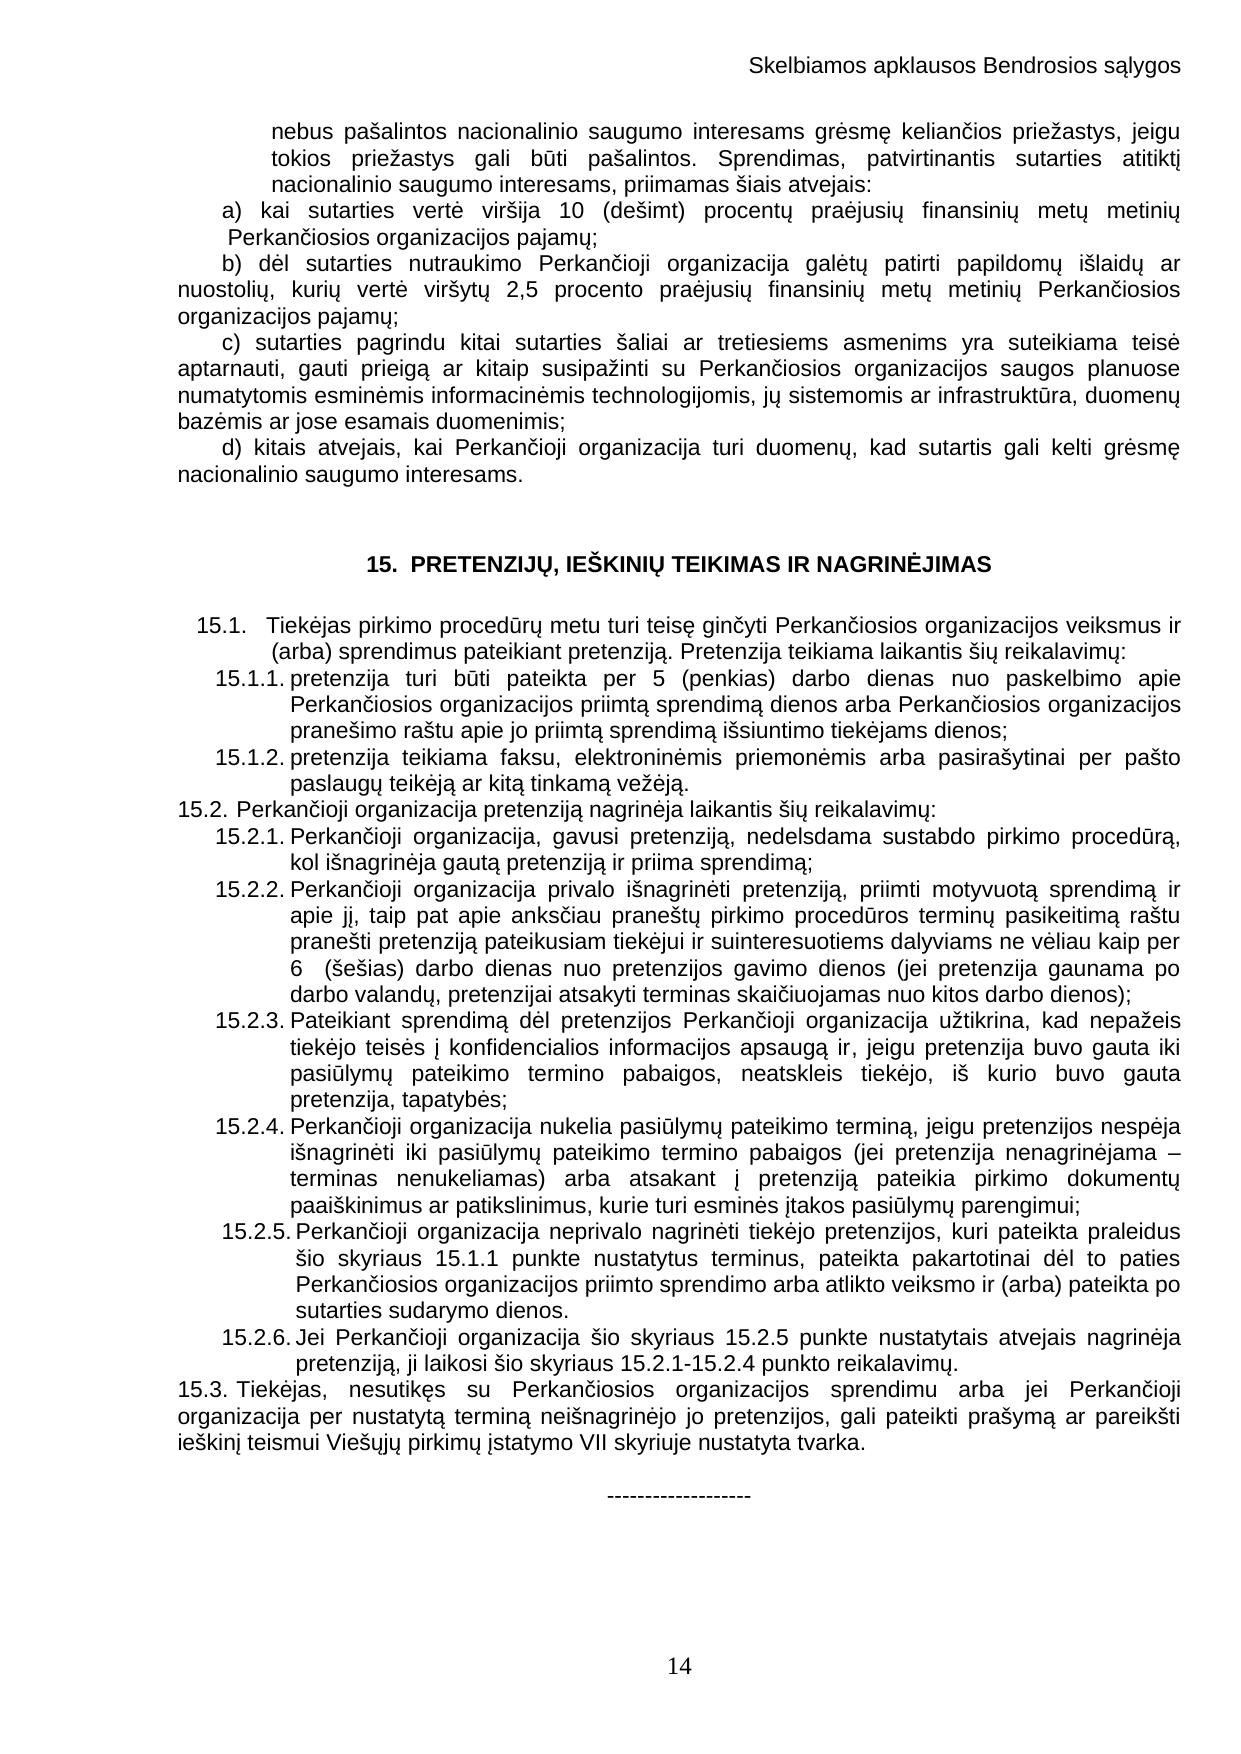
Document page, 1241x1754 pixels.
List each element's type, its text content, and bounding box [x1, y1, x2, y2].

subtitle PRETENZIJŲ, IEŠKINIŲ TEIKIMAS IR NAGRINĖJIMAS [177, 551, 1181, 577]
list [177, 118, 1181, 197]
list Pateikiant sprendimą dėl pretenzijos Perkančioji organizacija užtikrina, kad nepažeis tiekėjo teisės į konfidencialios informacijos apsaugą ir, jeigu pretenzija buvo gauta iki pasiūlymų pateikimo termino pabaigos, neatskleis tiekėjo, iš kurio buvo gauta pretenzija, tapatybės; [215, 1007, 1181, 1113]
list Tiekėjas, nesutikęs su Perkančiosios organizacijos sprendimu arba jei Perkančioji organizacija per nustatytą terminą neišnagrinėjo jo pretenzijos, gali pateikti prašymą ar pareikšti ieškinį teismui Viešųjų pirkimų įstatymo VII skyriuje nustatyta tvarka. [177, 1376, 1181, 1455]
list Tiekėjas pirkimo procedūrų metu turi teisę ginčyti Perkančiosios organizacijos veiksmus ir (arba) sprendimus pateikiant pretenziją. Pretenzija teikiama laikantis šių reikalavimų: [196, 612, 1181, 665]
list Perkančioji organizacija privalo išnagrinėti pretenziją, priimti motyvuotą sprendimą ir apie jį, taip pat apie anksčiau praneštų pirkimo procedūros terminų pasikeitimą raštu pranešti pretenziją pateikusiam tiekėjui ir suinteresuotiems dalyviams ne vėliau kaip per 6 (šešias) darbo dienas nuo pretenzijos gavimo dienos (jei pretenzija gaunama po darbo valandų, pretenzijai atsakyti terminas skaičiuojamas nuo kitos darbo dienos); [215, 876, 1181, 1007]
text ------------------- [177, 1482, 1181, 1508]
list pretenzija teikiama faksu, elektroninėmis priemonėmis arba pasirašytinai per pašto paslaugų teikėją ar kitą tinkamą vežėją. [215, 744, 1181, 796]
text b) dėl sutarties nutraukimo Perkančioji organizacija galėtų patirti papildomų išlaidų ar nuostolių, kurių vertė viršytų 2,5 procento praėjusių finansinių metų metinių Perkančiosios organizacijos pajamų; [177, 250, 1181, 329]
list Perkančioji organizacija pretenziją nagrinėja laikantis šių reikalavimų: [177, 796, 1181, 823]
text a) kai sutarties vertė viršija 10 (dešimt) procentų praėjusių finansinių metų metinių Perkančiosios organizacijos pajamų; [222, 197, 1181, 250]
list Perkančioji organizacija neprivalo nagrinėti tiekėjo pretenzijos, kuri pateikta praleidus šio skyriaus 15.1.1 punkte nustatytus terminus, pateikta pakartotinai dėl to paties Perkančiosios organizacijos priimto sprendimo arba atlikto veiksmo ir (arba) pateikta po sutarties sudarymo dienos. [221, 1218, 1181, 1323]
text c) sutarties pagrindu kitai sutarties šaliai ar tretiesiems asmenims yra suteikiama teisė aptarnauti, gauti prieigą ar kitaip susipažinti su Perkančiosios organizacijos saugos planuose numatytomis esminėmis informacinėmis technologijomis, jų sistemomis ar infrastruktūra, duomenų bazėmis ar jose esamais duomenimis; [177, 329, 1181, 434]
list Jei Perkančioji organizacija šio skyriaus 15.2.5 punkte nustatytais atvejais nagrinėja pretenziją, ji laikosi šio skyriaus 15.2.1-15.2.4 punkto reikalavimų. [221, 1323, 1181, 1376]
text d) kitais atvejais, kai Perkančioji organizacija turi duomenų, kad sutartis gali kelti grėsmę nacionalinio saugumo interesams. [177, 434, 1181, 487]
list Perkančioji organizacija, gavusi pretenziją, nedelsdama sustabdo pirkimo procedūrą, kol išnagrinėja gautą pretenziją ir priima sprendimą; [215, 823, 1181, 876]
list Perkančioji organizacija nukelia pasiūlymų pateikimo terminą, jeigu pretenzijos nespėja išnagrinėti iki pasiūlymų pateikimo termino pabaigos (jei pretenzija nenagrinėjama – terminas nenukeliamas) arba atsakant į pretenziją pateikia pirkimo dokumentų paaiškinimus ar patikslinimus, kurie turi esminės įtakos pasiūlymų parengimui; [215, 1113, 1181, 1218]
list pretenzija turi būti pateikta per 5 (penkias) darbo dienas nuo paskelbimo apie Perkančiosios organizacijos priimtą sprendimą dienos arba Perkančiosios organizacijos pranešimo raštu apie jo priimtą sprendimą išsiuntimo tiekėjams dienos; [215, 665, 1181, 744]
